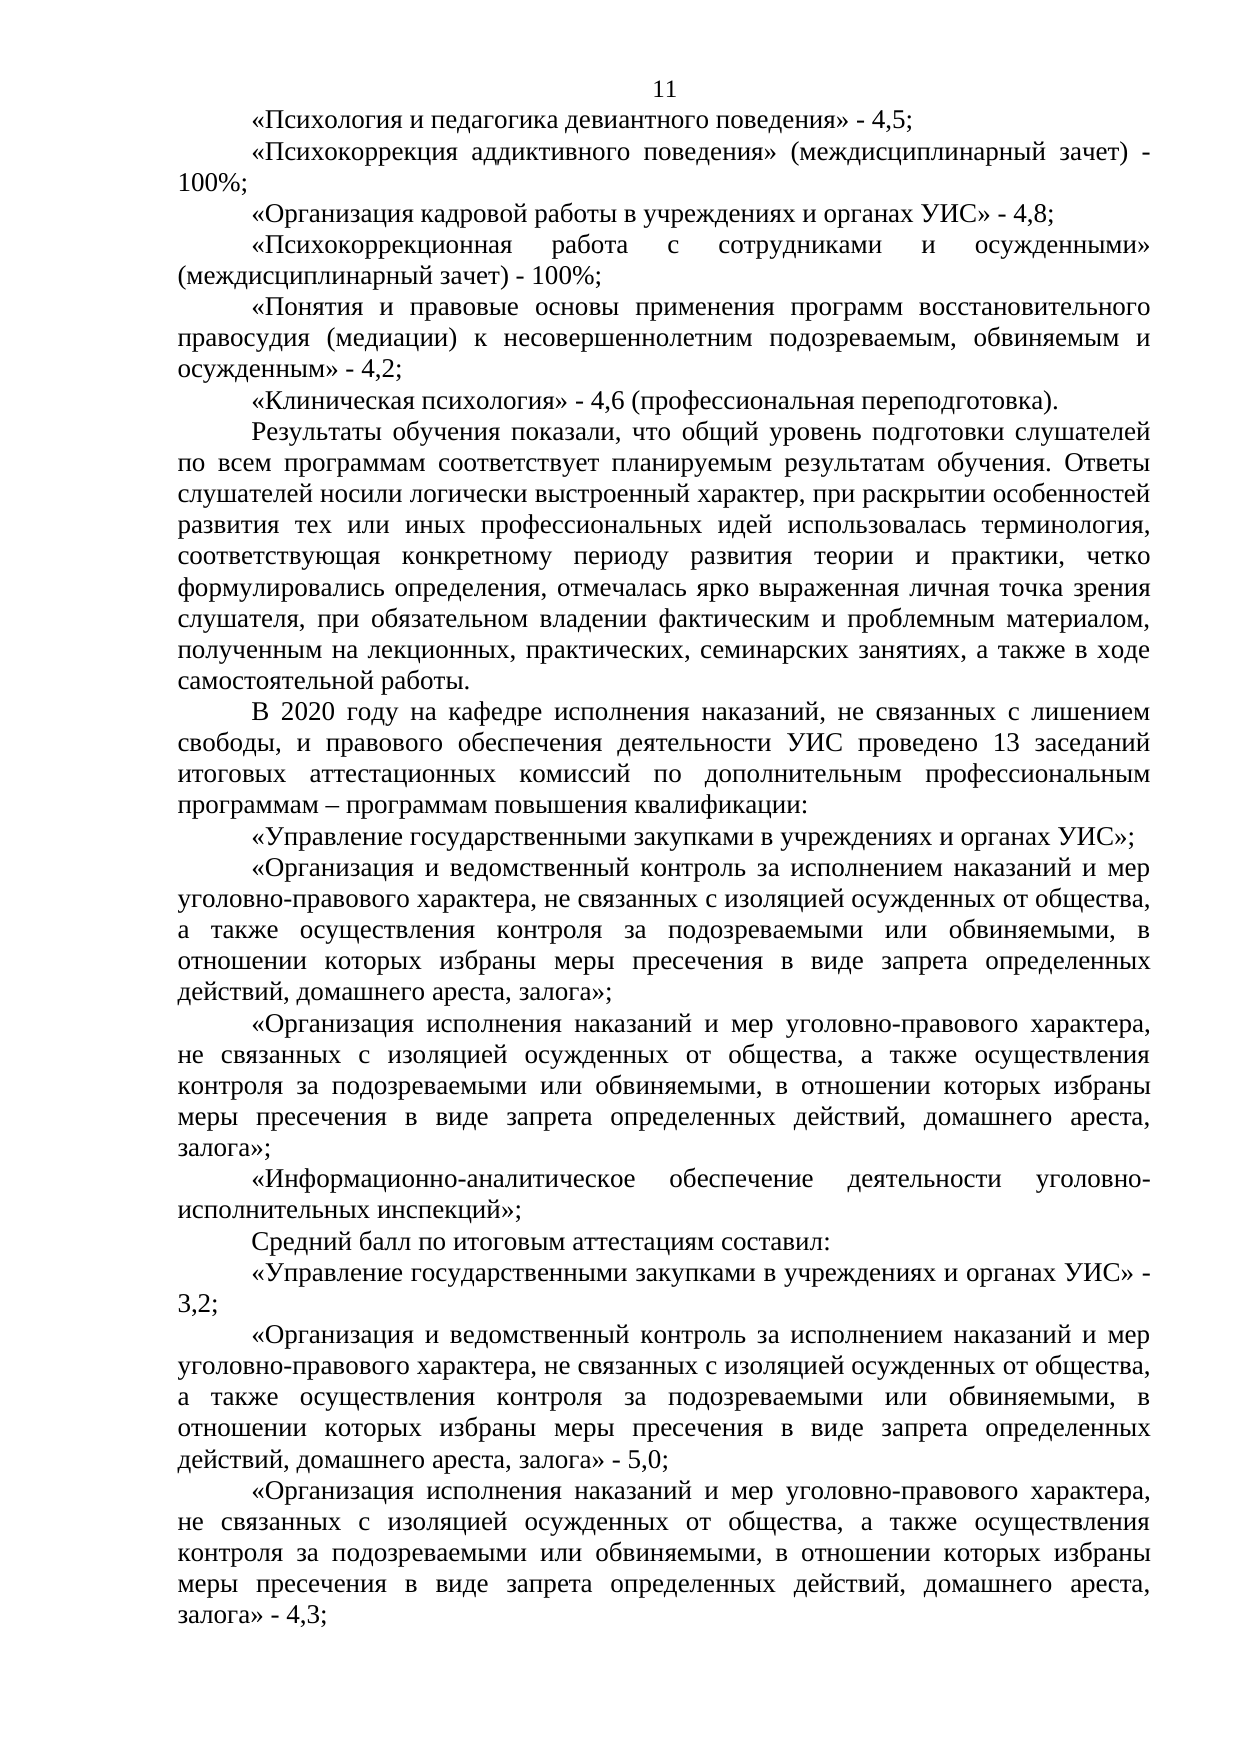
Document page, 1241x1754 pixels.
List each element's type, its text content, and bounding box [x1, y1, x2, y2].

text «Организация исполнения наказаний и мер уголовно-правового характера, не связанных с изоляцией осужденных от общества, а также осуществления контроля за подозреваемыми или обвиняемыми, в отношении которых избраны меры пресечения в виде запрета определенных действий, домашнего ареста, залога» - 4,3; [177, 1474, 1152, 1629]
text В 2020 году на кафедре исполнения наказаний, не связанных с лишением свободы, и правового обеспечения деятельности УИС проведено 13 заседаний итоговых аттестационных комиссий по дополнительным профессиональным программам – программам повышения квалификации: [177, 695, 1152, 820]
text Средний балл по итоговым аттестациям составил: [177, 1225, 1152, 1256]
text «Организация и ведомственный контроль за исполнением наказаний и мер уголовно-правового характера, не связанных с изоляцией осужденных от общества, а также осуществления контроля за подозреваемыми или обвиняемыми, в отношении которых избраны меры пресечения в виде запрета определенных действий, домашнего ареста, залога» - 5,0; [177, 1318, 1152, 1474]
text «Управление государственными закупками в учреждениях и органах УИС» - 3,2; [177, 1256, 1152, 1318]
text «Психология и педагогика девиантного поведения» - 4,5; [177, 103, 1152, 134]
text «Понятия и правовые основы применения программ восстановительного правосудия (медиации) к несовершеннолетним подозреваемым, обвиняемым и осужденным» - 4,2; [177, 290, 1152, 384]
text «Организация кадровой работы в учреждениях и органах УИС» - 4,8; [177, 197, 1152, 228]
text «Организация исполнения наказаний и мер уголовно-правового характера, не связанных с изоляцией осужденных от общества, а также осуществления контроля за подозреваемыми или обвиняемыми, в отношении которых избраны меры пресечения в виде запрета определенных действий, домашнего ареста, залога»; [177, 1007, 1152, 1162]
text Результаты обучения показали, что общий уровень подготовки слушателей по всем программам соответствует планируемым результатам обучения. Ответы слушателей носили логически выстроенный характер, при раскрытии особенностей развития тех или иных профессиональных идей использовалась терминология, соответствующая конкретному периоду развития теории и практики, четко формулировались определения, отмечалась ярко выраженная личная точка зрения слушателя, при обязательном владении фактическим и проблемным материалом, полученным на лекционных, практических, семинарских занятиях, а также в ходе самостоятельной работы. [177, 415, 1152, 695]
text «Клиническая психология» - 4,6 (профессиональная переподготовка). [177, 384, 1152, 415]
text «Психокоррекционная работа с сотрудниками и осужденными» (междисциплинарный зачет) - 100%; [177, 228, 1152, 290]
text «Психокоррекция аддиктивного поведения» (междисциплинарный зачет) - 100%; [177, 134, 1152, 197]
text «Управление государственными закупками в учреждениях и органах УИС»; [177, 820, 1152, 851]
text «Информационно-аналитическое обеспечение деятельности уголовно-исполнительных инспекций»; [177, 1162, 1152, 1225]
text «Организация и ведомственный контроль за исполнением наказаний и мер уголовно-правового характера, не связанных с изоляцией осужденных от общества, а также осуществления контроля за подозреваемыми или обвиняемыми, в отношении которых избраны меры пресечения в виде запрета определенных действий, домашнего ареста, залога»; [177, 851, 1152, 1007]
